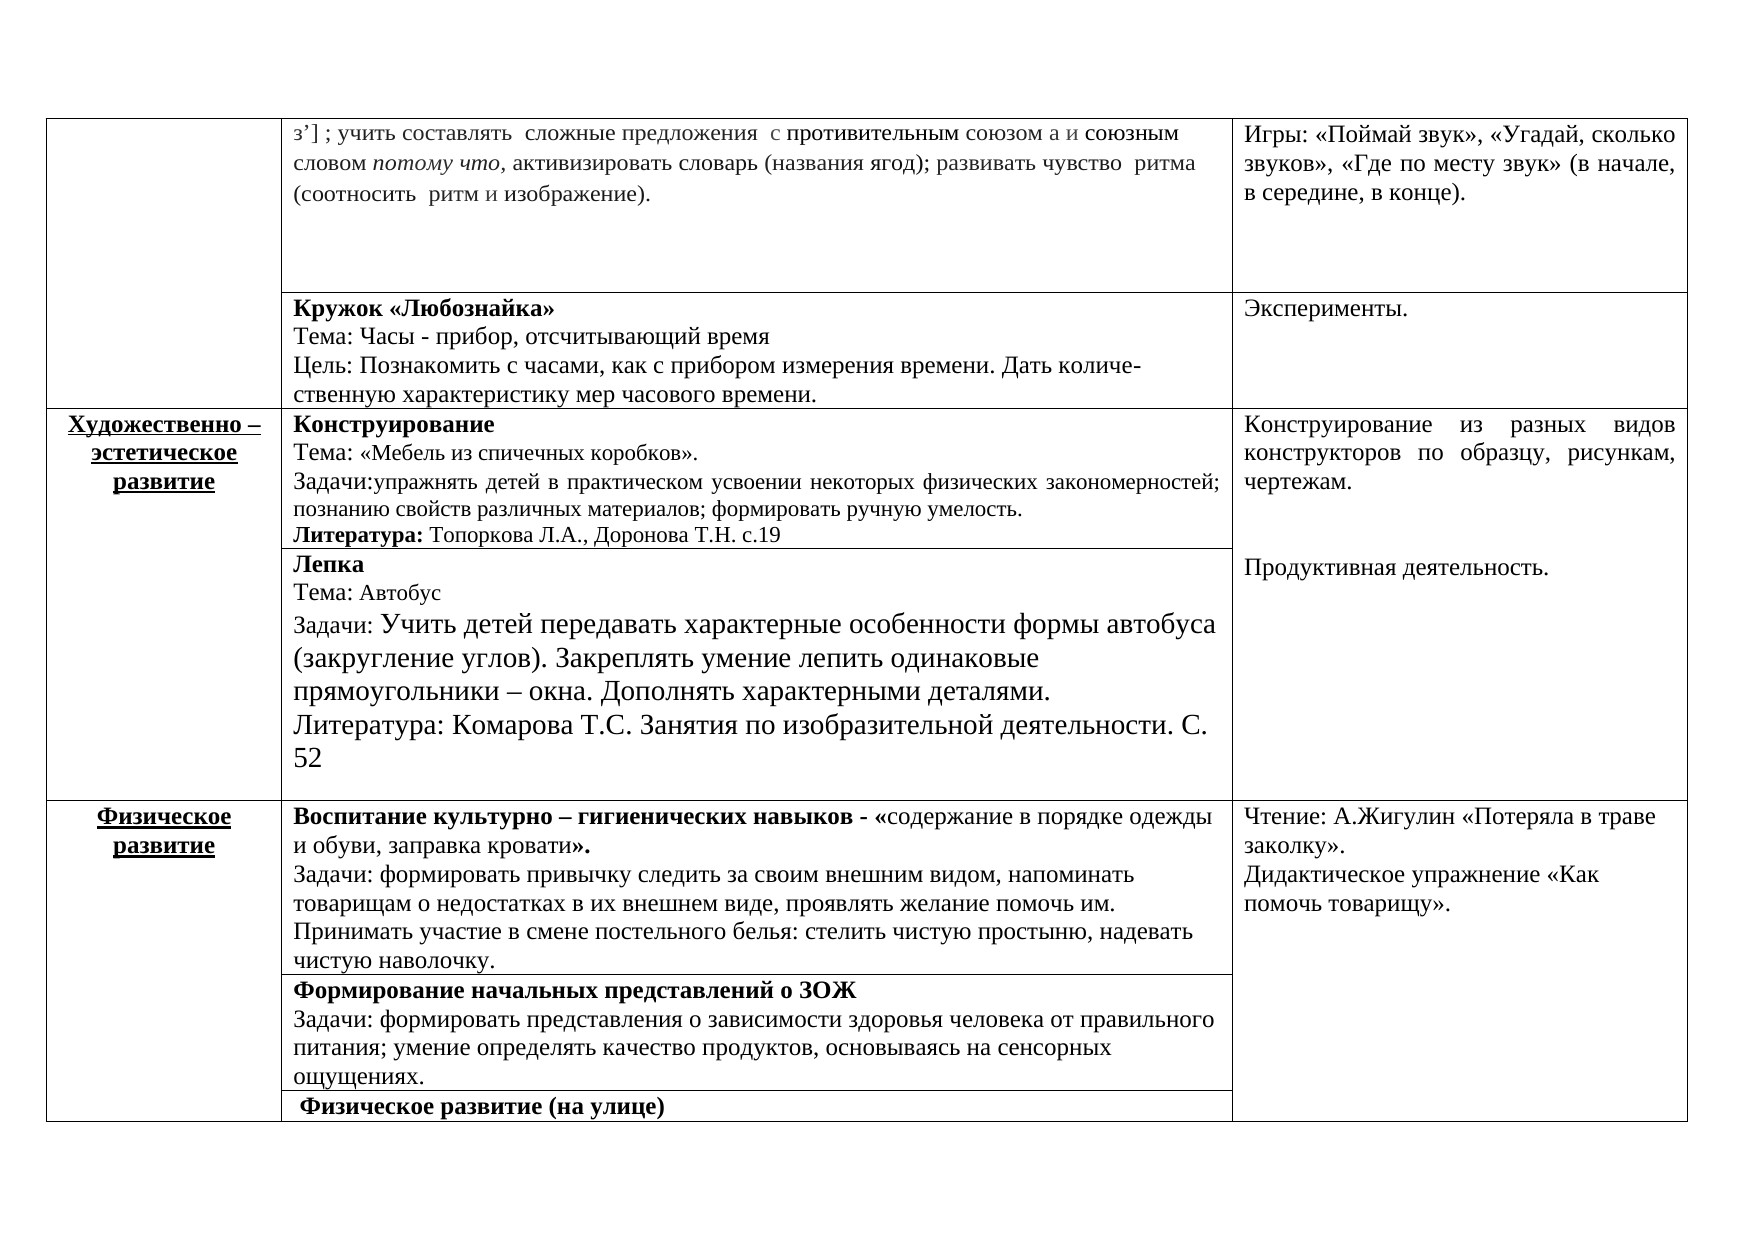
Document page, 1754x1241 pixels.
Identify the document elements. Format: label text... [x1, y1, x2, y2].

table_cell Формирование начальных представлений о ЗОЖ Задачи: формировать представления о зависимости здоровья человека от правильного питания; умение определять качество продуктов, основываясь на сенсорных ощущениях. [282, 975, 1232, 1090]
table_cell Физическое развитие [47, 801, 281, 1121]
table_cell Воспитание культурно – гигиенических навыков - «содержание в порядке одежды и обуви, заправка кровати». Задачи: формировать привычку следить за своим внешним видом, напоминать товарищам о недостатках в их внешнем виде, проявлять желание помочь им. Принимать участие в смене постельного белья: стелить чистую простыню, надевать чистую наволочку. [282, 801, 1232, 974]
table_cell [282, 119, 1232, 292]
table_cell Художественно – эстетическое развитие [47, 409, 281, 800]
table_cell Конструирование из разных видов конструкторов по образцу, рисункам, чертежам. Продуктивная деятельность. [1233, 409, 1687, 800]
table_cell Лепка Тема: Автобус Задачи: Учить детей передавать характерные особенности формы автобуса (закругление углов). Закреплять умение лепить одинаковые прямоугольники – окна. Дополнять характерными деталями. Литература: Комарова Т.С. Занятия по изобразительной деятельности. С. 52 [282, 549, 1232, 800]
table_cell Кружок «Любознайка» Тема: Часы - прибор, отсчитывающий время Цель: Познакомить с часами, как с прибором измерения времени. Дать количественную характеристику мер часового времени. [282, 293, 1232, 408]
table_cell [282, 1091, 1232, 1121]
table_cell Чтение: А.Жигулин «Потеряла в траве заколку». Дидактическое упражнение «Как помочь товарищу». П/игры «Медведи и пчелы», «Кто скорее до флажка», «Догони меня». Общеразвивающие упражнения. [1233, 801, 1687, 1121]
table_cell Конструирование Тема: «Мебель из спичечных коробков». Задачи:упражнять детей в практическом усвоении некоторых физических закономерностей; познанию свойств различных материалов; формировать ручную умелость. Литература: Топоркова Л.А., Доронова Т.Н. с.19 [282, 409, 1232, 548]
table_cell Эксперименты. [1233, 293, 1687, 408]
